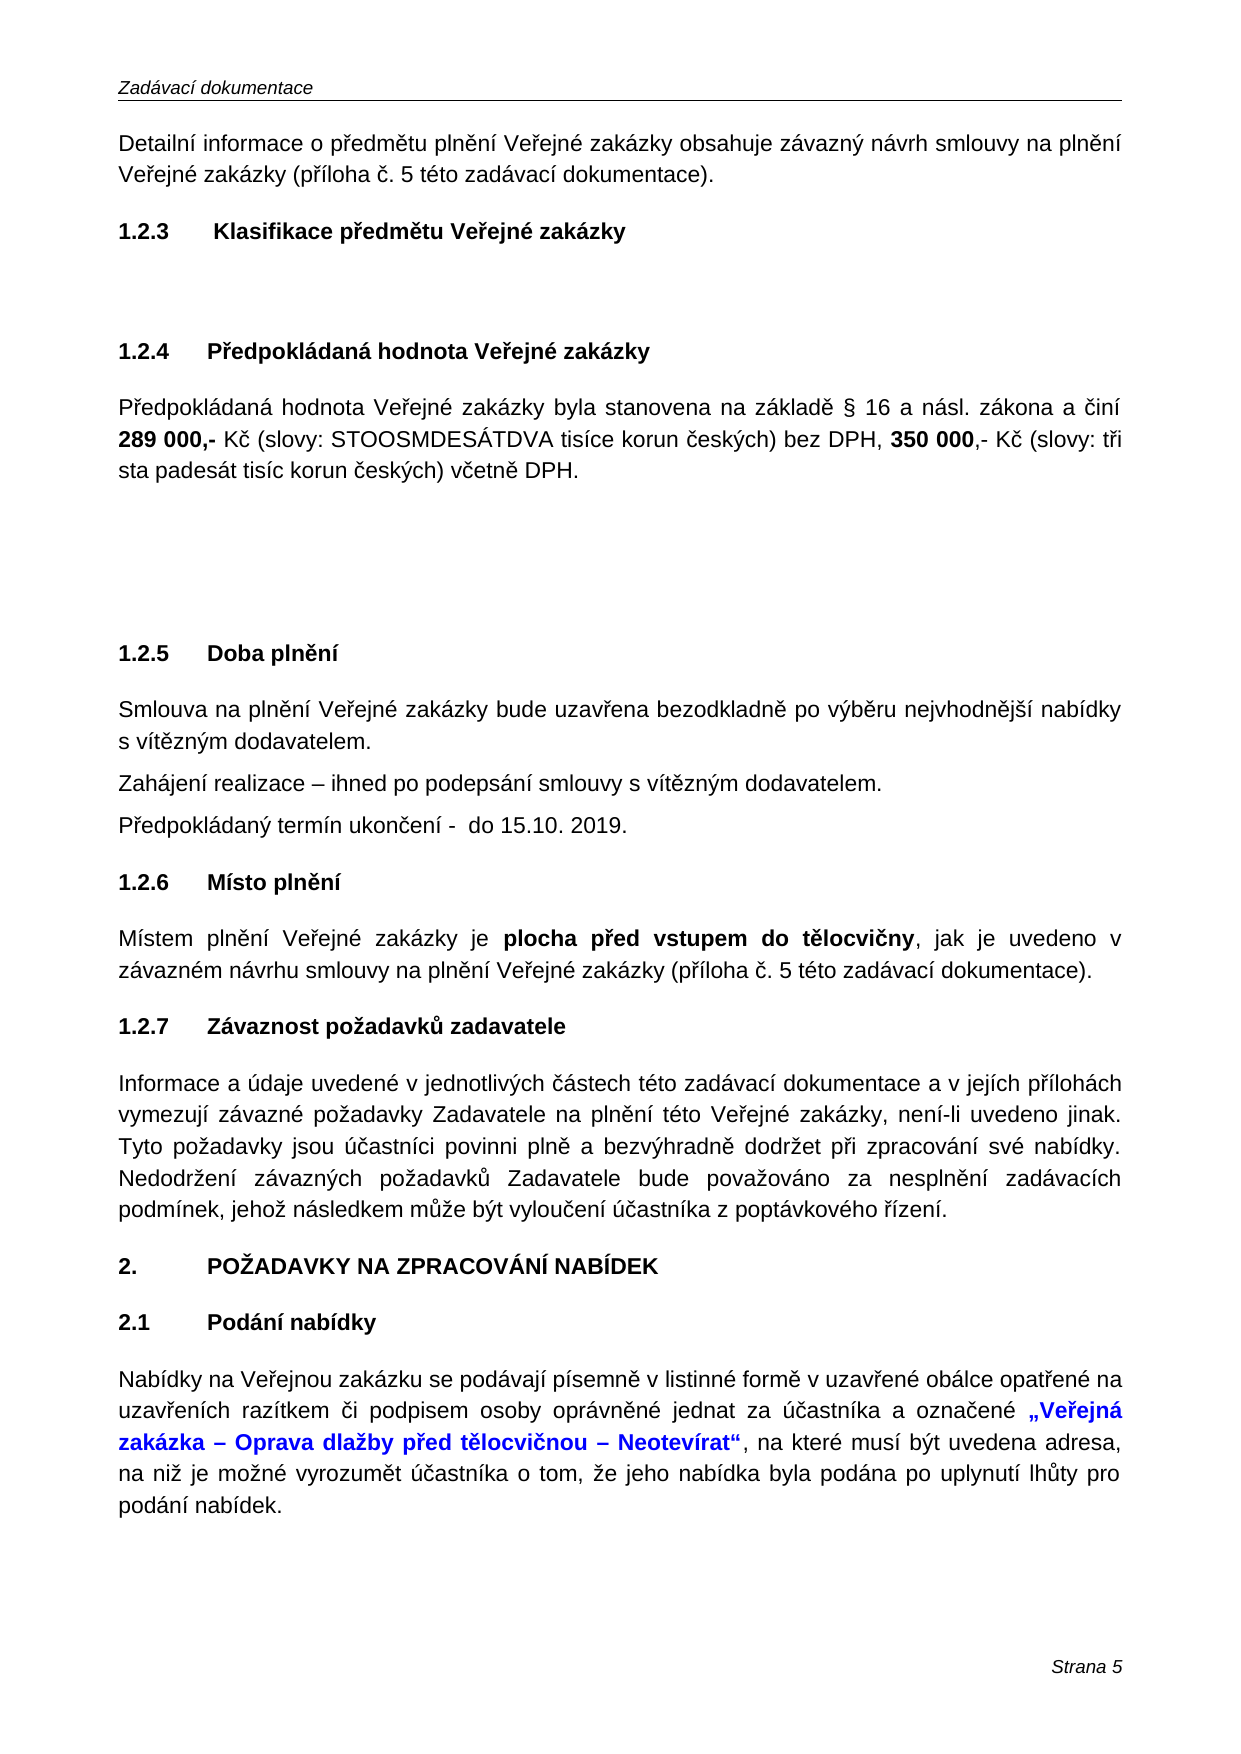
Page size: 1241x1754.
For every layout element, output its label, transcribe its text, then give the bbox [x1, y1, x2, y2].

text Doba plnění [118, 640, 1122, 666]
text Zahájení realizace – ihned po podepsání smlouvy s vítězným dodavatelem. [118, 770, 1122, 796]
text Detailní informace o předmětu plnění Veřejné zakázky obsahuje závazný návrh smlouvy na plnění Veřejné zakázky (příloha č. 5 této zadávací dokumentace). [118, 130, 1122, 188]
text Místem plnění Veřejné zakázky je plocha před vstupem do tělocvičny, jak je uvedeno v závazném návrhu smlouvy na plnění Veřejné zakázky (příloha č. 5 této zadávací dokumentace). [118, 925, 1122, 983]
text Smlouva na plnění Veřejné zakázky bude uzavřena bezodkladně po výběru nejvhodnější nabídky s vítězným dodavatelem. [118, 696, 1122, 754]
text Informace a údaje uvedené v jednotlivých částech této zadávací dokumentace a v jejích přílohách vymezují závazné požadavky Zadavatele na plnění této Veřejné zakázky, není-li uvedeno jinak. Tyto požadavky jsou účastníci povinni plně a bezvýhradně dodržet při zpracování své nabídky. Nedodržení závazných požadavků Zadavatele bude považováno za nesplnění zadávacích podmínek, jehož následkem může být vyloučení účastníka z poptávkového řízení. [118, 1070, 1122, 1222]
text Klasifikace předmětu Veřejné zakázky [118, 218, 1122, 307]
text Místo plnění [118, 868, 1122, 895]
text Podání nabídky [118, 1309, 1122, 1336]
text Nabídky na Veřejnou zakázku se podávají písemně v listinné formě v uzavřené obálce opatřené na uzavřeních razítkem či podpisem osoby oprávněné jednat za účastníka a označené „Veřejná zakázka – Oprava dlažby před tělocvičnou – Neotevírat“, na které musí být uvedena adresa, na niž je možné vyrozumět účastníka o tom, že jeho nabídka byla podána po uplynutí lhůty pro podání nabídek. [118, 1366, 1122, 1518]
text Předpokládaná hodnota Veřejné zakázky byla stanovena na základě § 16 a násl. zákona a činí 289 000,- Kč (slovy: STOOSMDESÁTDVA tisíce korun českých) bez DPH, 350 000,- Kč (slovy: tři sta padesát tisíc korun českých) včetně DPH. [118, 394, 1122, 484]
text Předpokládaný termín ukončení - do 15.10. 2019. [118, 812, 1122, 838]
text Závaznost požadavků zadavatele [118, 1013, 1122, 1039]
text POŽADAVKY NA ZPRACOVÁNÍ NABÍDEK [118, 1253, 1122, 1279]
text Předpokládaná hodnota Veřejné zakázky [118, 338, 1122, 364]
